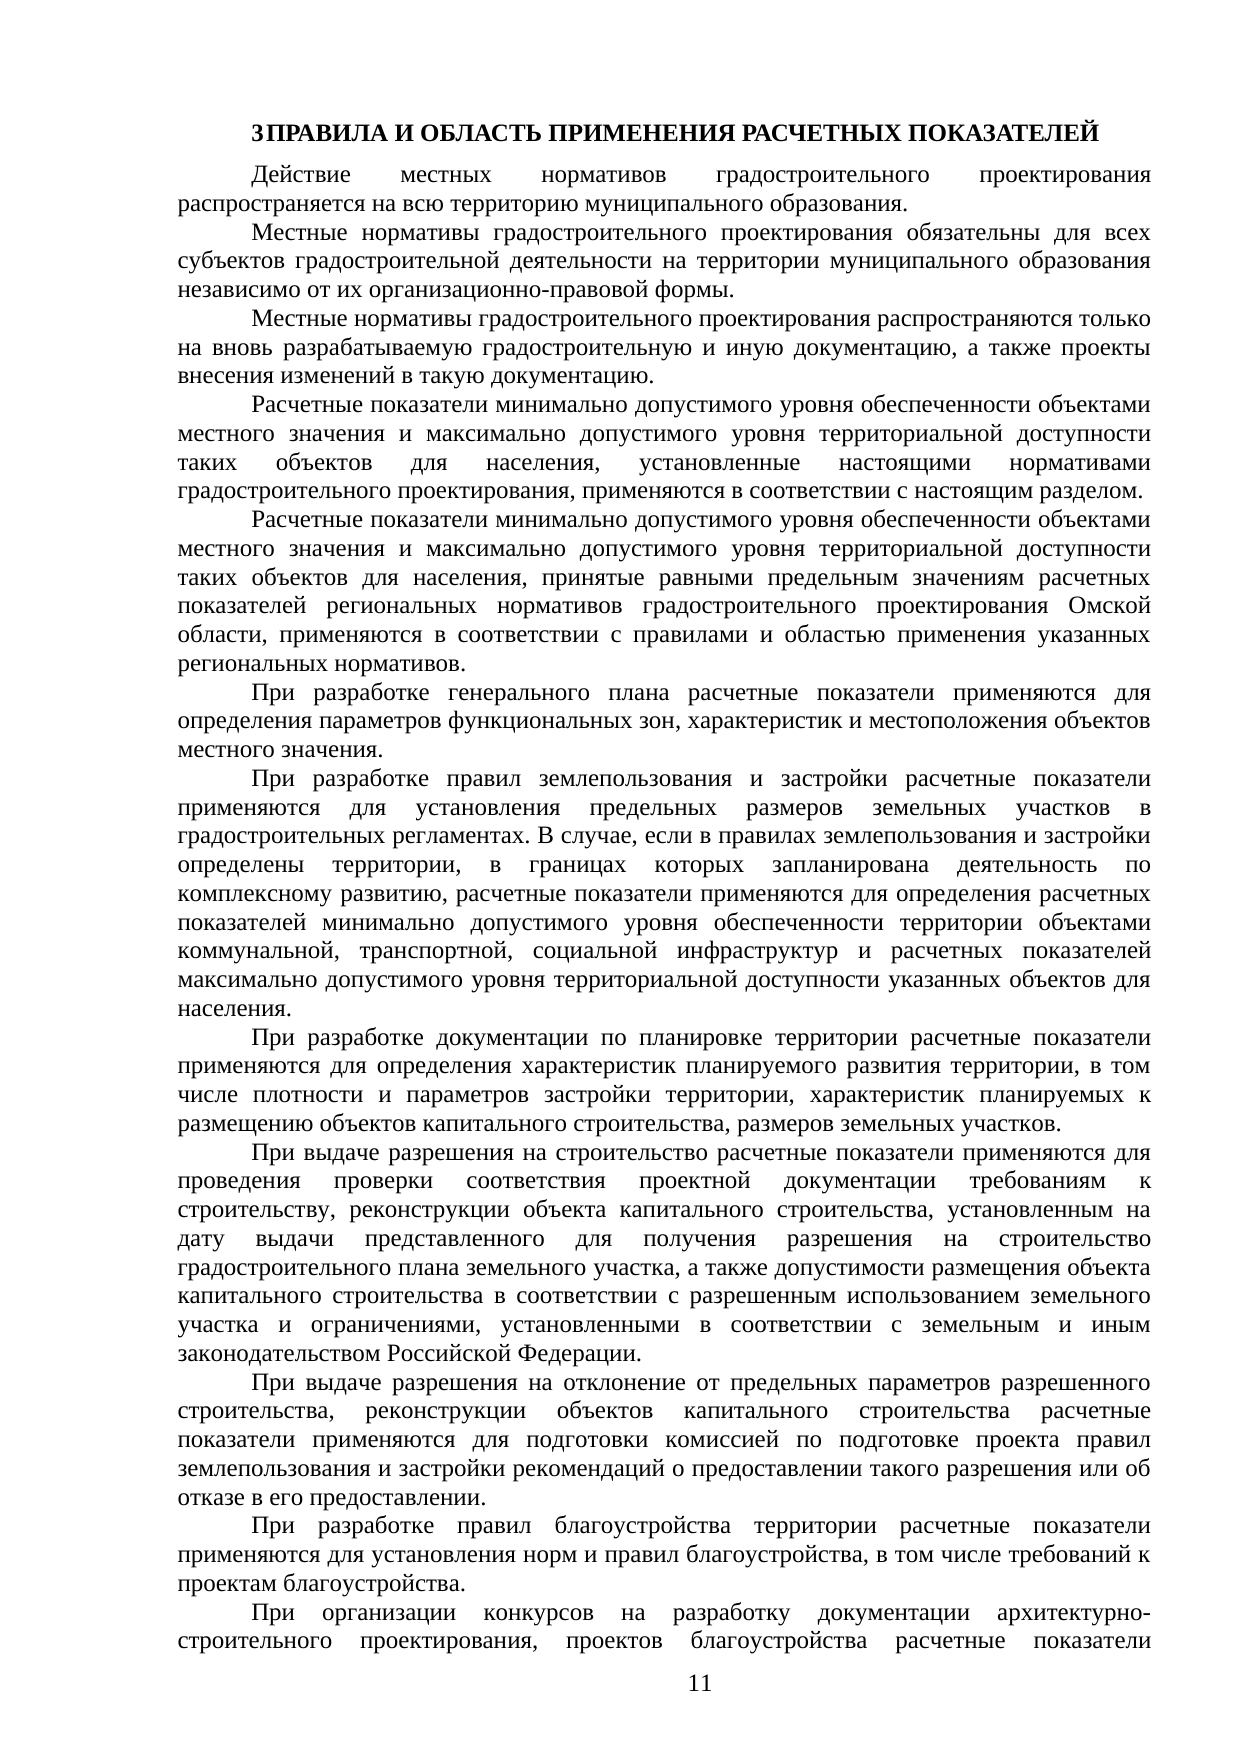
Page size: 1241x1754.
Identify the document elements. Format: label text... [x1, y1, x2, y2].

text При выдаче разрешения на отклонение от предельных параметров разрешенного строительства, реконструкции объектов капитального строительства расчетные показатели применяются для подготовки комиссией по подготовке проекта правил землепользования и застройки рекомендаций о предоставлении такого разрешения или об отказе в его предоставлении. [177, 1367, 1152, 1511]
text При разработке генерального плана расчетные показатели применяются для определения параметров функциональных зон, характеристик и местоположения объектов местного значения. [177, 677, 1152, 763]
text При разработке правил землепользования и застройки расчетные показатели применяются для установления предельных размеров земельных участков в градостроительных регламентах. В случае, если в правилах землепользования и застройки определены территории, в границах которых запланирована деятельность по комплексному развитию, расчетные показатели применяются для определения расчетных показателей минимально допустимого уровня обеспеченности территории объектами коммунальной, транспортной, социальной инфраструктур и расчетных показателей максимально допустимого уровня территориальной доступности указанных объектов для населения. [177, 763, 1152, 1022]
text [177, 1597, 1152, 1654]
text При выдаче разрешения на строительство расчетные показатели применяются для проведения проверки соответствия проектной документации требованиям к строительству, реконструкции объекта капитального строительства, установленным на дату выдачи представленного для получения разрешения на строительство градостроительного плана земельного участка, а также допустимости размещения объекта капитального строительства в соответствии с разрешенным использованием земельного участка и ограничениями, установленными в соответствии с земельным и иным законодательством Российской Федерации. [177, 1137, 1152, 1367]
subtitle ПРАВИЛА И ОБЛАСТЬ ПРИМЕНЕНИЯ РАСЧЕТНЫХ ПОКАЗАТЕЛЕЙ [177, 118, 1152, 147]
text Расчетные показатели минимально допустимого уровня обеспеченности объектами местного значения и максимально допустимого уровня территориальной доступности таких объектов для населения, принятые равными предельным значениям расчетных показателей региональных нормативов градостроительного проектирования Омской области, применяются в соответствии с правилами и областью применения указанных региональных нормативов. [177, 504, 1152, 677]
text При разработке документации по планировке территории расчетные показатели применяются для определения характеристик планируемого развития территории, в том числе плотности и параметров застройки территории, характеристик планируемых к размещению объектов капитального строительства, размеров земельных участков. [177, 1022, 1152, 1137]
text Действие местных нормативов градостроительного проектирования распространяется на всю территорию муниципального образования. [177, 159, 1152, 217]
text Расчетные показатели минимально допустимого уровня обеспеченности объектами местного значения и максимально допустимого уровня территориальной доступности таких объектов для населения, установленные настоящими нормативами градостроительного проектирования, применяются в соответствии с настоящим разделом. [177, 389, 1152, 504]
text Местные нормативы градостроительного проектирования обязательны для всех субъектов градостроительной деятельности на территории муниципального образования независимо от их организационно-правовой формы. [177, 217, 1152, 303]
text Местные нормативы градостроительного проектирования распространяются только на вновь разрабатываемую градостроительную и иную документацию, а также проекты внесения изменений в такую документацию. [177, 303, 1152, 389]
text При разработке правил благоустройства территории расчетные показатели применяются для установления норм и правил благоустройства, в том числе требований к проектам благоустройства. [177, 1511, 1152, 1597]
